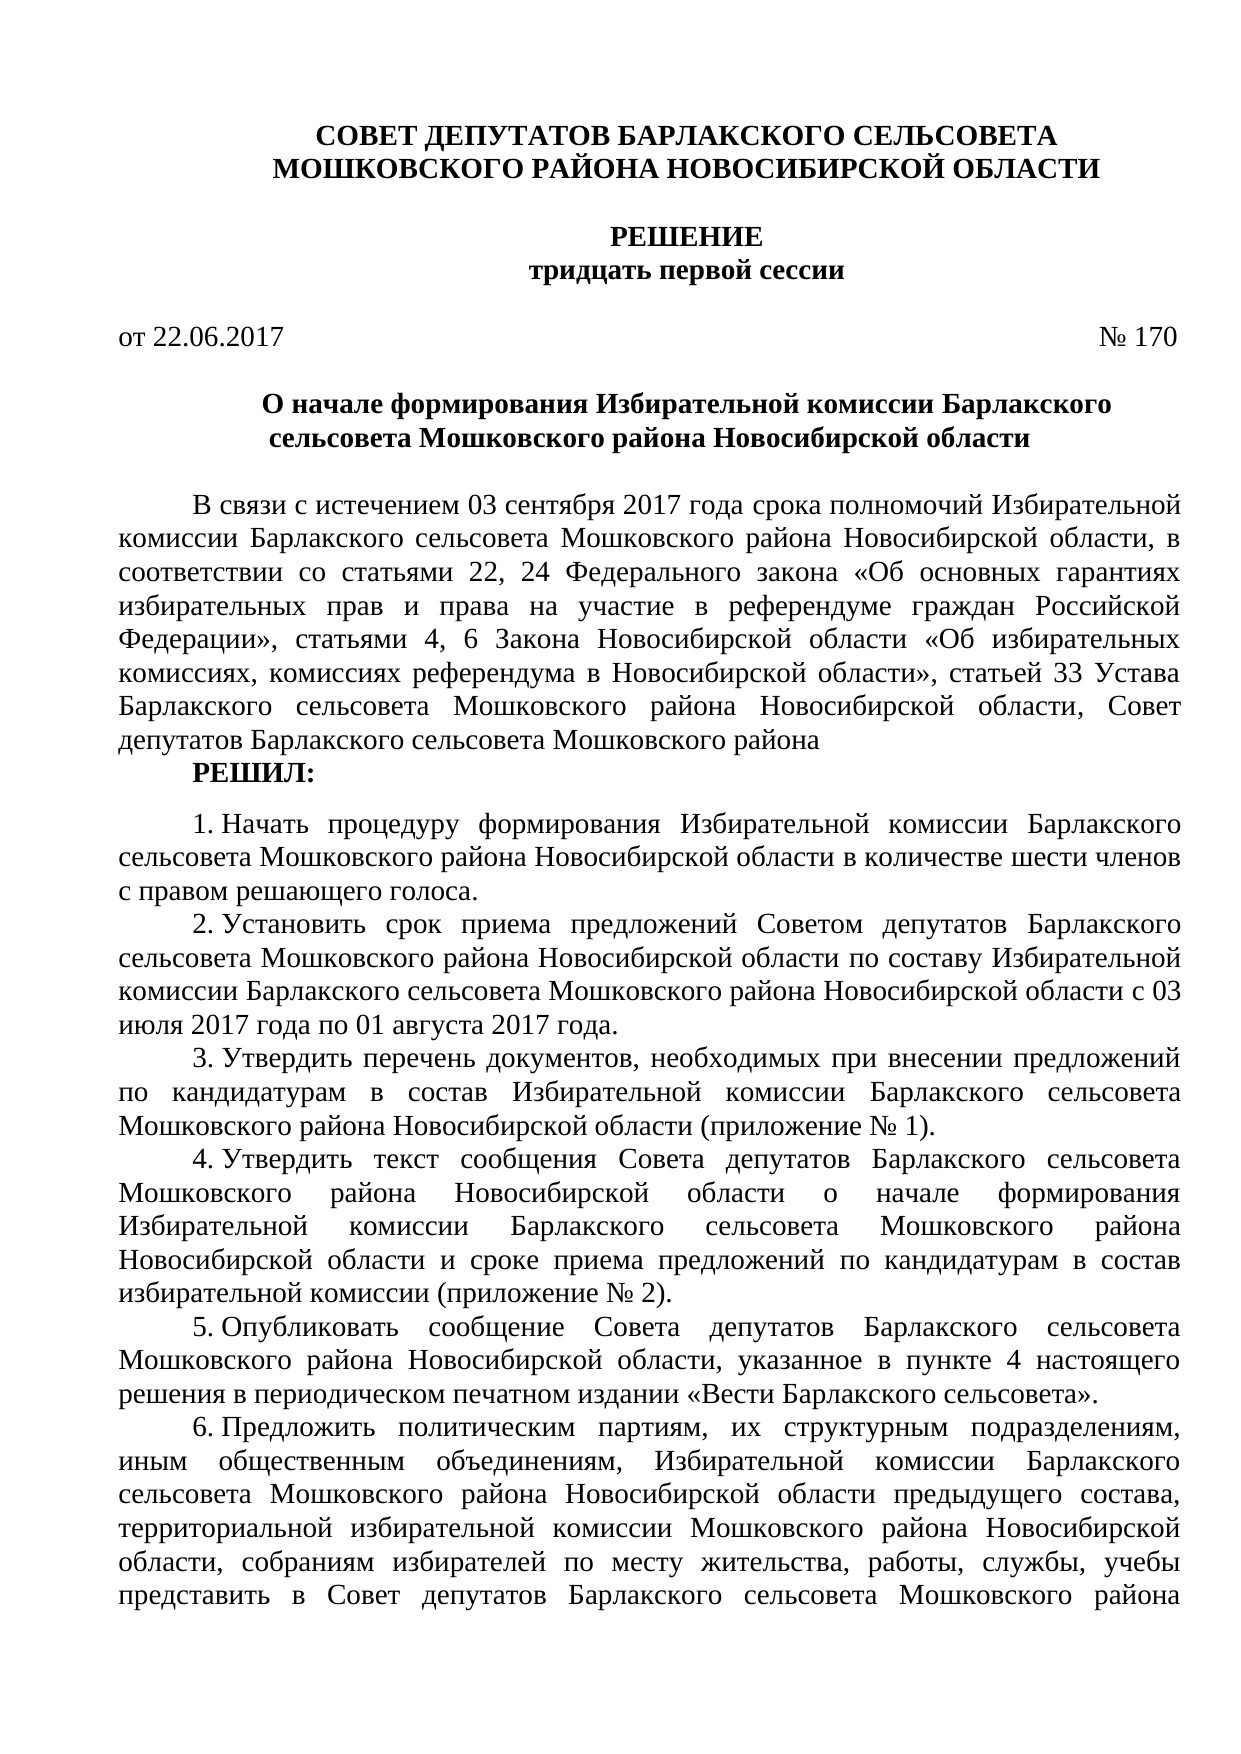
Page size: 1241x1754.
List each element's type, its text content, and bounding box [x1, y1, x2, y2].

text тридцать первой сессии [118, 252, 1181, 286]
text В связи с истечением 03 сентября 2017 года срока полномочий Избирательной комиссии Барлакского сельсовета Мошковского района Новосибирской области, в соответствии со статьями 22, 24 Федерального закона «Об основных гарантиях избирательных прав и права на участие в референдуме граждан Российской Федерации», статьями 4, 6 Закона Новосибирской области «Об избирательных комиссиях, комиссиях референдума в Новосибирской области», статьей 33 Устава Барлакского сельсовета Мошковского района Новосибирской области, Совет депутатов Барлакского сельсовета Мошковского района [118, 487, 1181, 755]
text РЕШЕНИЕ [118, 219, 1181, 252]
text 2. Установить срок приема предложений Советом депутатов Барлакского сельсовета Мошковского района Новосибирской области по составу Избирательной комиссии Барлакского сельсовета Мошковского района Новосибирской области с 03 июля 2017 года по 01 августа 2017 года. [118, 906, 1181, 1041]
text 1. Начать процедуру формирования Избирательной комиссии Барлакского сельсовета Мошковского района Новосибирской области в количестве шести членов с правом решающего голоса. [118, 806, 1181, 906]
text 4. Утвердить текст сообщения Совета депутатов Барлакского сельсовета Мошковского района Новосибирской области о начале формирования Избирательной комиссии Барлакского сельсовета Мошковского района Новосибирской области и сроке приема предложений по кандидатурам в состав избирательной комиссии (приложение № 2). [118, 1141, 1181, 1309]
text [118, 1409, 1181, 1611]
text СОВЕТ ДЕПУТАТОВ БАРЛАКСКОГО СЕЛЬСОВЕТА [118, 118, 1181, 152]
text РЕШИЛ: [118, 755, 1181, 789]
text О начале формирования Избирательной комиссии Барлакского сельсовета Мошковского района Новосибирской области [118, 386, 1181, 453]
text МОШКОВСКОГО РАЙОНА НОВОСИБИРСКОЙ ОБЛАСТИ [118, 152, 1181, 185]
text 3. Утвердить перечень документов, необходимых при внесении предложений по кандидатурам в состав Избирательной комиссии Барлакского сельсовета Мошковского района Новосибирской области (приложение № 1). [118, 1041, 1181, 1141]
text от 22.06.2017 № 170 [118, 319, 1181, 353]
text 5. Опубликовать сообщение Совета депутатов Барлакского сельсовета Мошковского района Новосибирской области, указанное в пункте 4 настоящего решения в периодическом печатном издании «Вести Барлакского сельсовета». [118, 1309, 1181, 1409]
